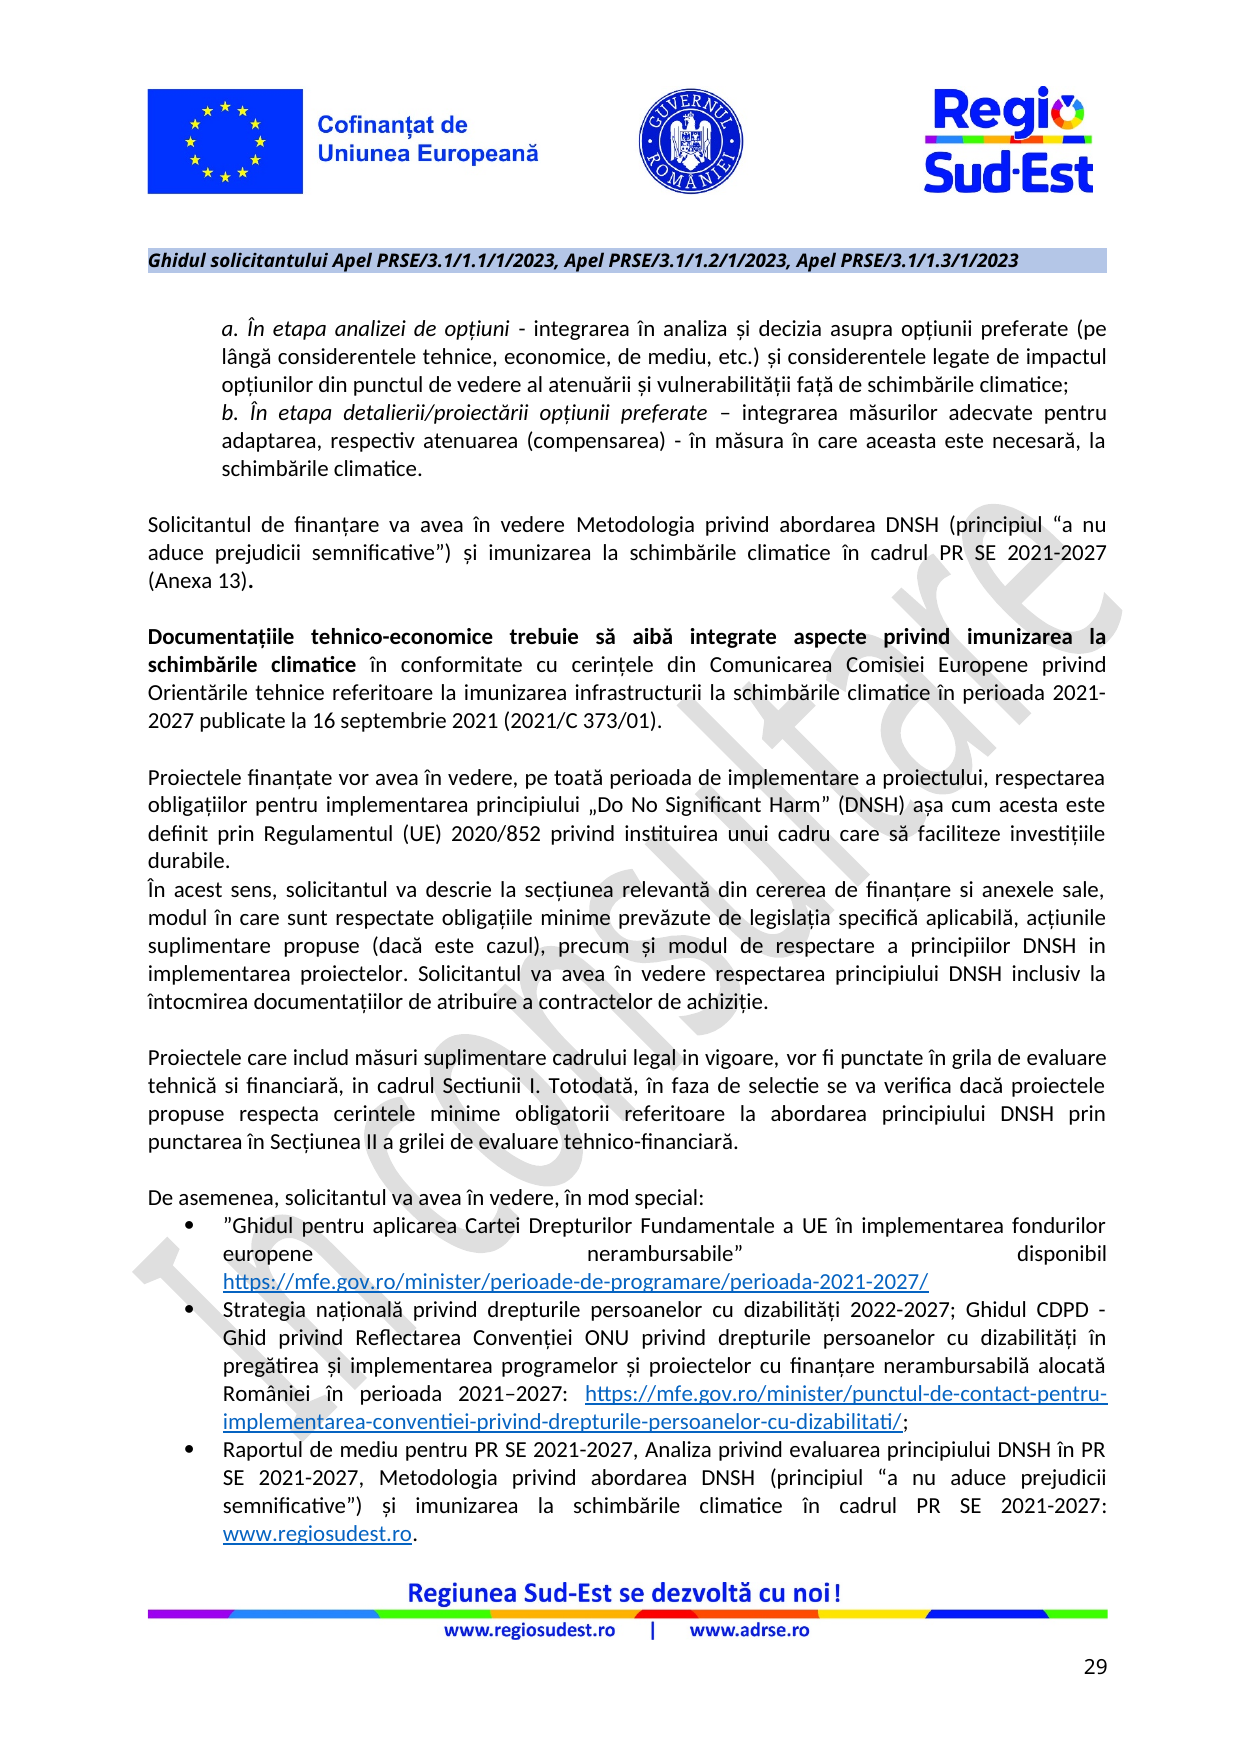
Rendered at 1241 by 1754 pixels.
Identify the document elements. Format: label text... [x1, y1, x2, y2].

text De asemenea, solicitantul va avea în vedere, în mod special: [148, 1183, 1107, 1211]
picture [147, 86, 1093, 195]
list Strategia națională privind drepturile persoanelor cu dizabilități 2022-2027; Ghidul CDPD - Ghid privind Reflectarea Convenției ONU privind drepturile persoanelor cu dizabilități în pregătirea și implementarea programelor și proiectelor cu finanțare nerambursabilă alocată României în perioada 2021–2027: https://mfe.gov.ro/minister/punctul-de-contact-pentru-implementarea-conventiei-privind-drepturile-persoanelor-cu-dizabilitati/; [185, 1295, 1107, 1435]
text Documentațiile tehnico-economice trebuie să aibă integrate aspecte privind imunizarea la schimbările climatice în conformitate cu cerințele din Comunicarea Comisiei Europene privind Orientările tehnice referitoare la imunizarea infrastructurii la schimbările climatice în perioada 2021-2027 publicate la 16 septembrie 2021 (2021/C 373/01). [148, 622, 1107, 734]
list Raportul de mediu pentru PR SE 2021-2027, Analiza privind evaluarea principiului DNSH în PR SE 2021-2027, Metodologia privind abordarea DNSH (principiul “a nu aduce prejudicii semnificative”) și imunizarea la schimbările climatice în cadrul PR SE 2021-2027: www.regiosudest.ro. [185, 1435, 1107, 1547]
text Proiectele finanțate vor avea în vedere, pe toată perioada de implementare a proiectului, respectarea obligațiilor pentru implementarea principiului „Do No Significant Harm” (DNSH) așa cum acesta este definit prin Regulamentul (UE) 2020/852 privind instituirea unui cadru care să faciliteze investițiile durabile. [148, 763, 1107, 875]
text În acest sens, solicitantul va descrie la secțiunea relevantă din cererea de finanțare si anexele sale, modul în care sunt respectate obligațiile minime prevăzute de legislația specifică aplicabilă, acțiunile suplimentare propuse (dacă este cazul), precum și modul de respectare a principiilor DNSH in implementarea proiectelor. Solicitantul va avea în vedere respectarea principiului DNSH inclusiv la întocmirea documentațiilor de atribuire a contractelor de achiziție. [148, 875, 1107, 1015]
text a. În etapa analizei de opțiuni - integrarea în analiza şi decizia asupra opțiunii preferate (pe lângă considerentele tehnice, economice, de mediu, etc.) şi considerentele legate de impactul opțiunilor din punctul de vedere al atenuării şi vulnerabilității faţă de schimbările climatice; [221, 314, 1107, 398]
text b. În etapa detalierii/proiectării opțiunii preferate – integrarea măsurilor adecvate pentru adaptarea, respectiv atenuarea (compensarea) - în măsura în care aceasta este necesară, la schimbările climatice. [221, 398, 1107, 482]
text Solicitantul de finanțare va avea în vedere Metodologia privind abordarea DNSH (principiul “a nu aduce prejudicii semnificative”) și imunizarea la schimbările climatice în cadrul PR SE 2021-2027 (Anexa 13). [148, 510, 1107, 594]
picture [147, 1582, 1108, 1640]
list ”Ghidul pentru aplicarea Cartei Drepturilor Fundamentale a UE în implementarea fondurilor europene nerambursabile” disponibil https://mfe.gov.ro/minister/perioade-de-programare/perioada-2021-2027/ [185, 1211, 1107, 1295]
text Proiectele care includ măsuri suplimentare cadrului legal in vigoare, vor fi punctate în grila de evaluare tehnică si financiară, in cadrul Sectiunii I. Totodată, în faza de selectie se va verifica dacă proiectele propuse respecta cerintele minime obligatorii referitoare la abordarea principiului DNSH prin punctarea în Secțiunea II a grilei de evaluare tehnico-financiară. [148, 1043, 1107, 1155]
